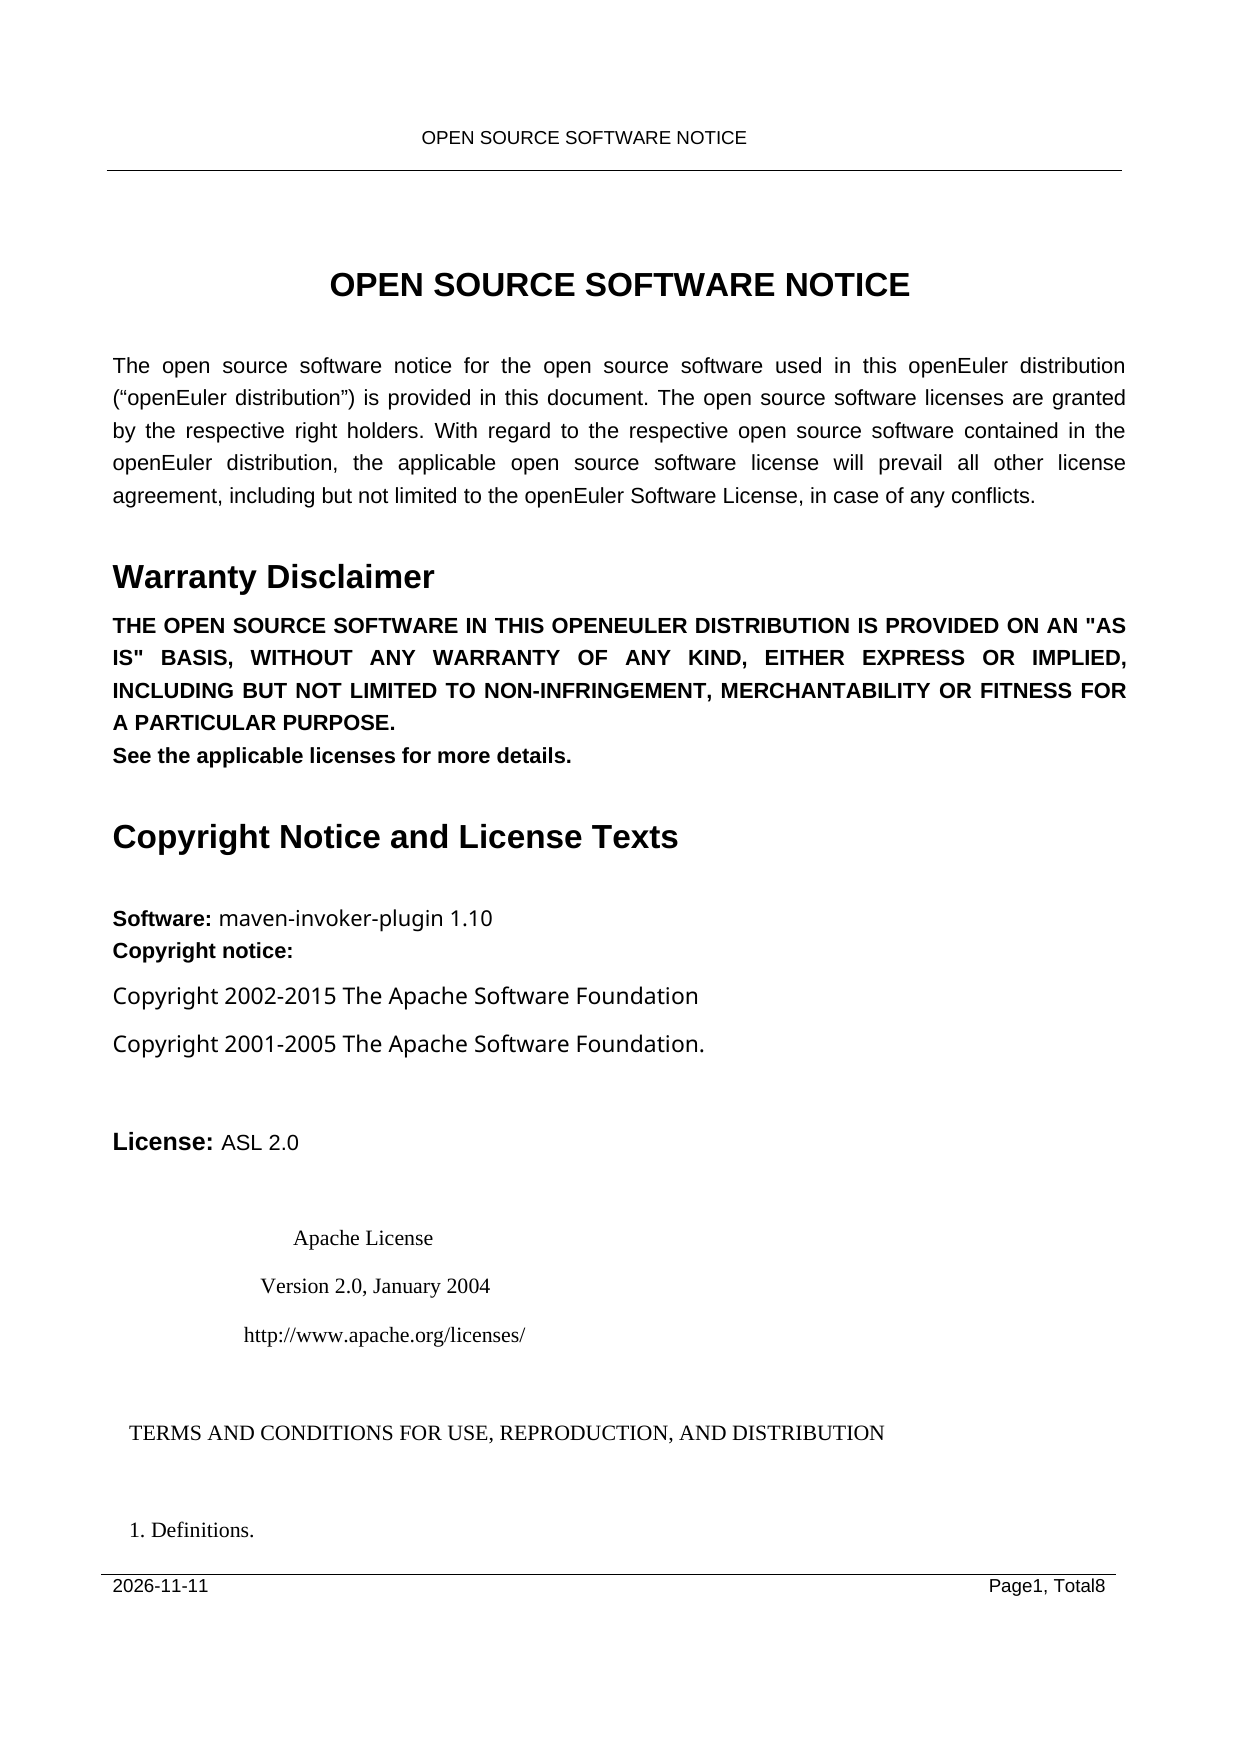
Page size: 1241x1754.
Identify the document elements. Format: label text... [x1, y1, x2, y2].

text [112, 1172, 1128, 1546]
text THE OPEN SOURCE SOFTWARE IN THIS OPENEULER DISTRIBUTION IS PROVIDED ON AN "AS IS" BASIS, WITHOUT ANY WARRANTY OF ANY KIND, EITHER EXPRESS OR IMPLIED, INCLUDING BUT NOT LIMITED TO NON-INFRINGEMENT, MERCHANTABILITY OR FITNESS FOR A PARTICULAR PURPOSE. See the applicable licenses for more details. [112, 609, 1128, 771]
text Software: maven-invoker-plugin 1.10 [112, 901, 1128, 934]
text License: ASL 2.0 [112, 1125, 1128, 1158]
text The open source software notice for the open source software used in this openEuler distribution (“openEuler distribution”) is provided in this document. The open source software licenses are granted by the respective right holders. With regard to the respective open source software contained in the openEuler distribution, the applicable open source software license will prevail all other license agreement, including but not limited to the openEuler Software License, in case of any conflicts. [112, 349, 1128, 511]
text Copyright Notice and License Texts [112, 804, 1128, 869]
text Copyright 2002-2015 The Apache Software Foundation Copyright 2001-2005 The Apache Software Foundation. [112, 979, 1128, 1109]
text Copyright notice: [112, 934, 1128, 966]
text Warranty Disclaimer [112, 544, 1128, 609]
text OPEN SOURCE SOFTWARE NOTICE [112, 251, 1128, 316]
